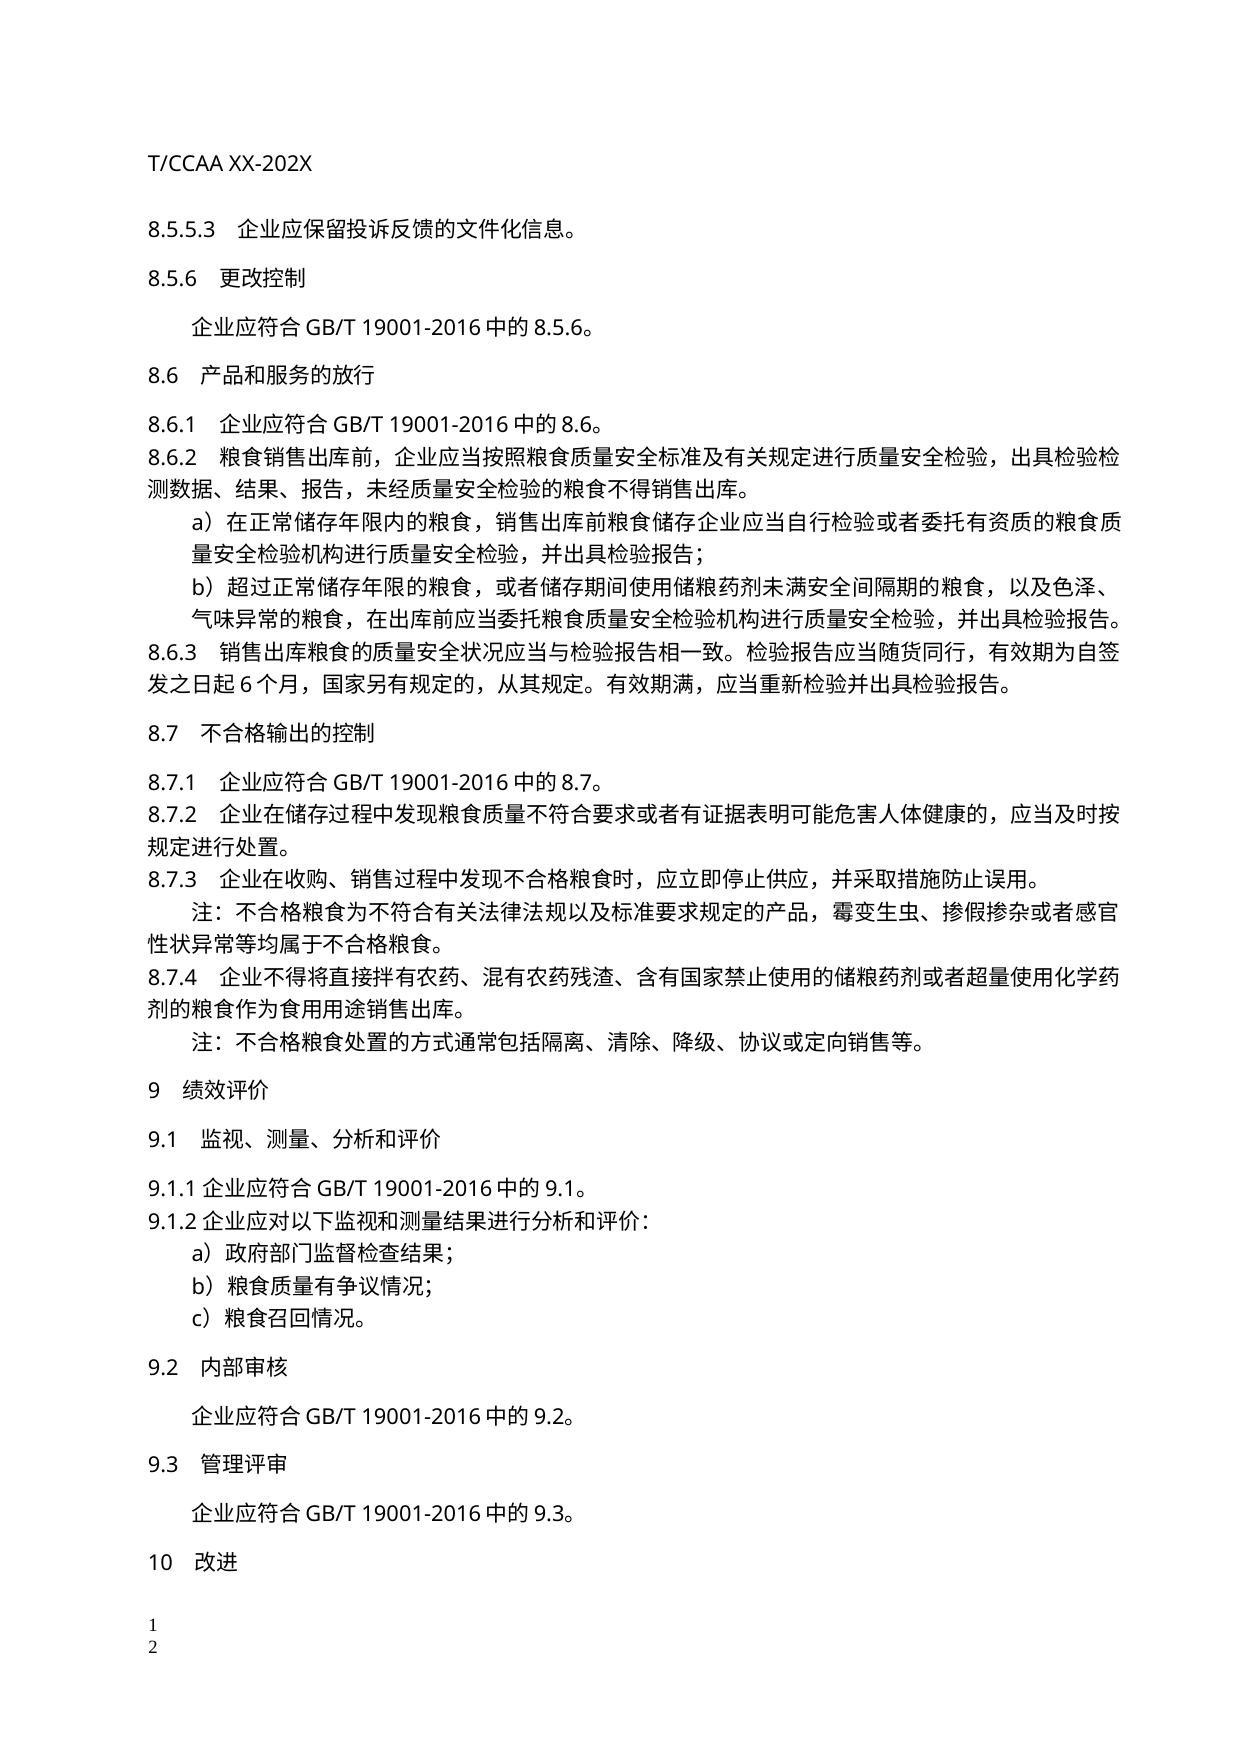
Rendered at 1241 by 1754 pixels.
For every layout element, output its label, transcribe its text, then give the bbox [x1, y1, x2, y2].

text 企业在储存过程中发现粮食质量不符合要求或者有证据表明可能危害人体健康的，应当及时按规定进行处置。 [148, 797, 1122, 862]
text 绩效评价 [148, 1073, 1122, 1106]
text 更改控制 [148, 261, 1122, 293]
text a）政府部门监督检查结果； [148, 1236, 1122, 1268]
text b）超过正常储存年限的粮食，或者储存期间使用储粮药剂未满安全间隔期的粮食，以及色泽、气味异常的粮食，在出库前应当委托粮食质量安全检验机构进行质量安全检验，并出具检验报告。 [191, 569, 1122, 634]
text 改进 [148, 1545, 1122, 1577]
text b）粮食质量有争议情况； [148, 1268, 1122, 1301]
text 管理评审 [148, 1447, 1122, 1479]
text 企业应符合GB/T 19001-2016中的9.3。 [148, 1496, 1122, 1528]
text 注：不合格粮食为不符合有关法律法规以及标准要求规定的产品，霉变生虫、掺假掺杂或者感官性状异常等均属于不合格粮食。 [148, 894, 1122, 959]
text 企业在收购、销售过程中发现不合格粮食时，应立即停止供应，并采取措施防止误用。 [148, 862, 1122, 894]
text 企业不得将直接拌有农药、混有农药残渣、含有国家禁止使用的储粮药剂或者超量使用化学药剂的粮食作为食用用途销售出库。 [148, 959, 1122, 1024]
text 粮食销售出库前，企业应当按照粮食质量安全标准及有关规定进行质量安全检验，出具检验检测数据、结果、报告，未经质量安全检验的粮食不得销售出库。 [148, 439, 1122, 504]
text 9.1.2 企业应对以下监视和测量结果进行分析和评价： [148, 1203, 1122, 1236]
text 销售出库粮食的质量安全状况应当与检验报告相一致。检验报告应当随货同行，有效期为自签发之日起6个月，国家另有规定的，从其规定。有效期满，应当重新检验并出具检验报告。 [148, 634, 1122, 699]
text 内部审核 [148, 1349, 1122, 1382]
text 不合格输出的控制 [148, 716, 1122, 748]
text 注：不合格粮食处置的方式通常包括隔离、清除、降级、协议或定向销售等。 [148, 1024, 1122, 1057]
text c）粮食召回情况。 [148, 1301, 1122, 1333]
text 9.1.1 企业应符合GB/T 19001-2016中的9.1。 [148, 1171, 1122, 1203]
text 企业应符合GB/T 19001-2016中的8.7。 [148, 764, 1122, 797]
text 企业应符合GB/T 19001-2016中的8.5.6。 [148, 309, 1122, 342]
text 企业应符合GB/T 19001-2016中的9.2。 [148, 1398, 1122, 1431]
text 企业应符合GB/T 19001-2016中的8.6。 [148, 407, 1122, 439]
text 产品和服务的放行 [148, 358, 1122, 391]
text 监视、测量、分析和评价 [148, 1122, 1122, 1154]
list 企业应保留投诉反馈的文件化信息。 [148, 212, 1122, 244]
text a）在正常储存年限内的粮食，销售出库前粮食储存企业应当自行检验或者委托有资质的粮食质量安全检验机构进行质量安全检验，并出具检验报告； [191, 504, 1122, 569]
